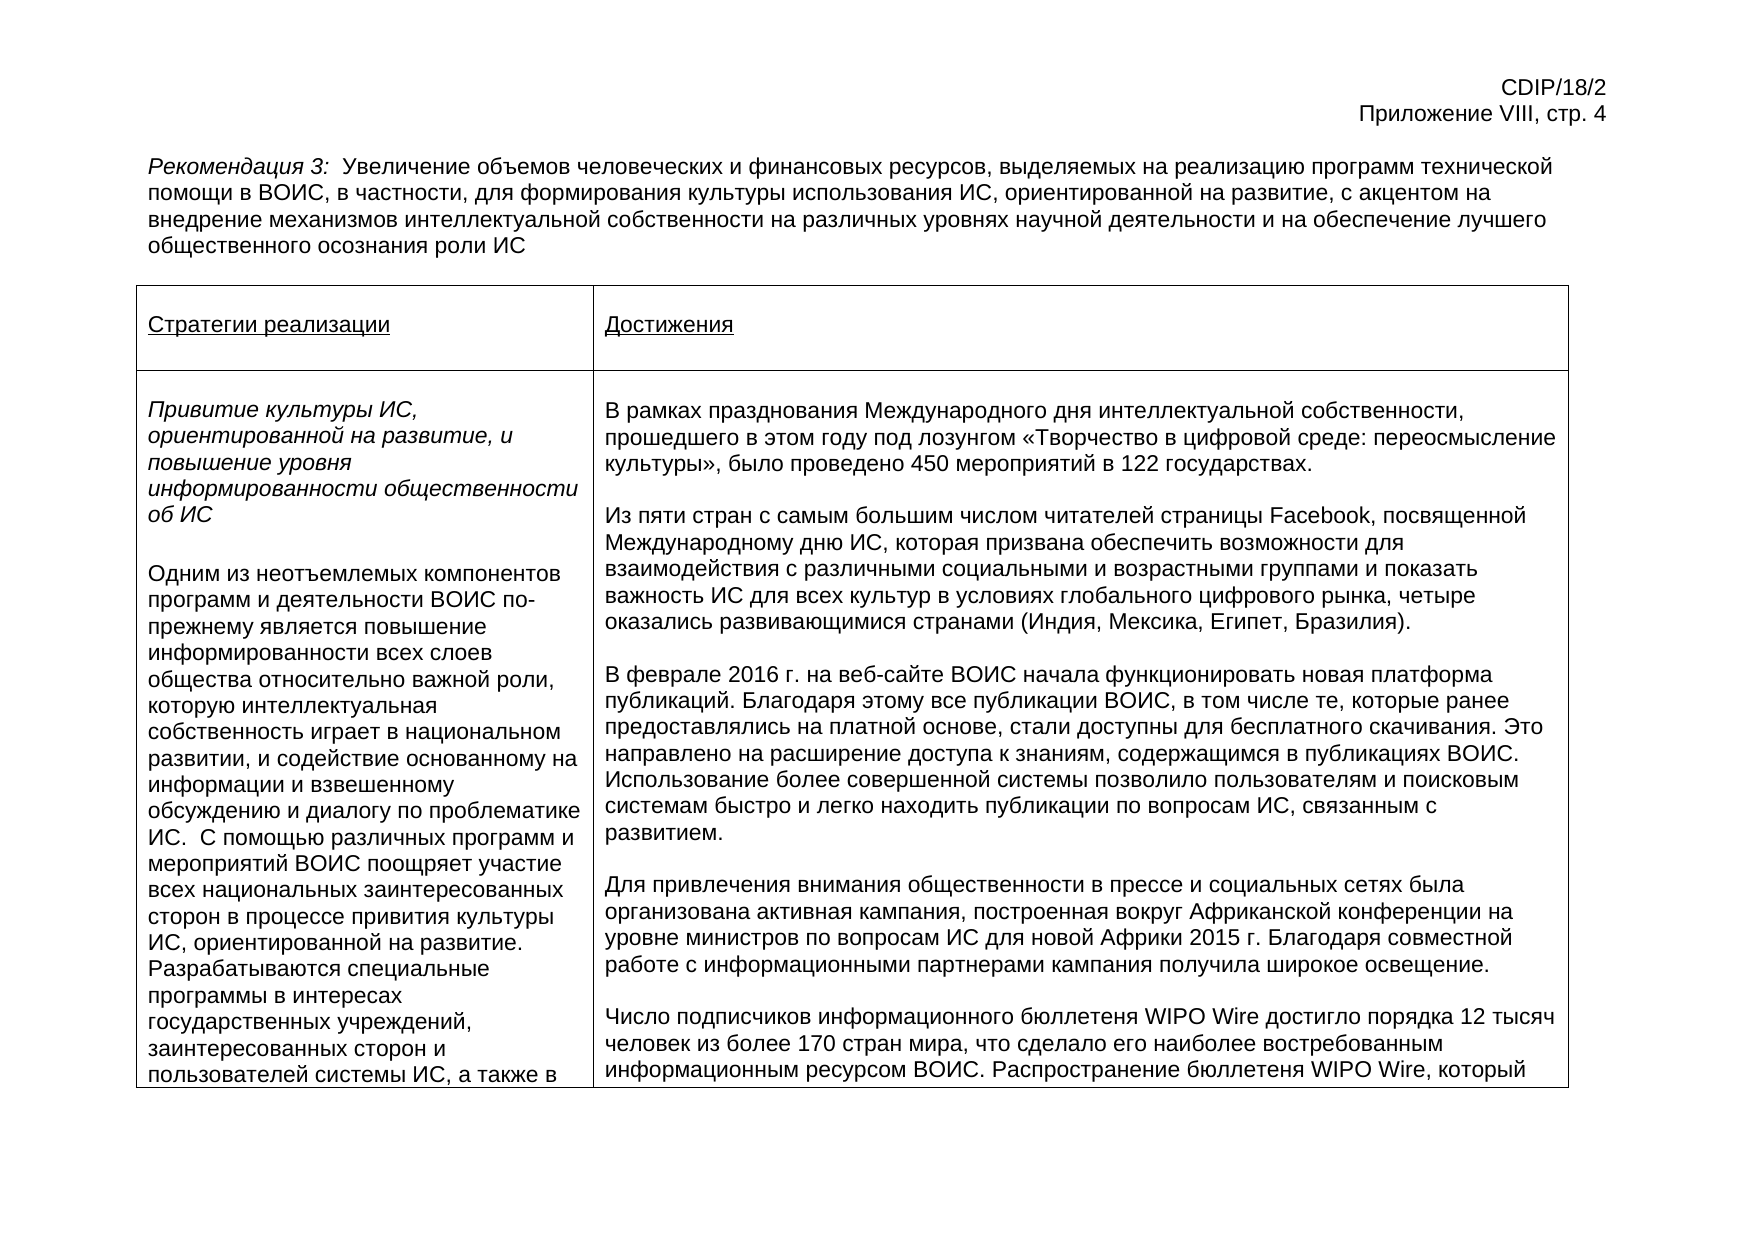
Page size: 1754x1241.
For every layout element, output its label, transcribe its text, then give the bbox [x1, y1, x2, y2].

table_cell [137, 371, 593, 1087]
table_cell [594, 371, 1568, 1087]
text Рекомендация 3: Увеличение объемов человеческих и финансовых ресурсов, выделяемых на реализацию программ технической помощи в ВОИС, в частности, для формирования культуры использования ИС, ориентированной на развитие, с акцентом на внедрение механизмов интеллектуальной собственности на различных уровнях научной деятельности и на обеспечение лучшего общественного осознания роли ИС [148, 153, 1606, 258]
table_header Стратегии реализации [137, 286, 593, 370]
table_header Достижения [594, 286, 1568, 370]
